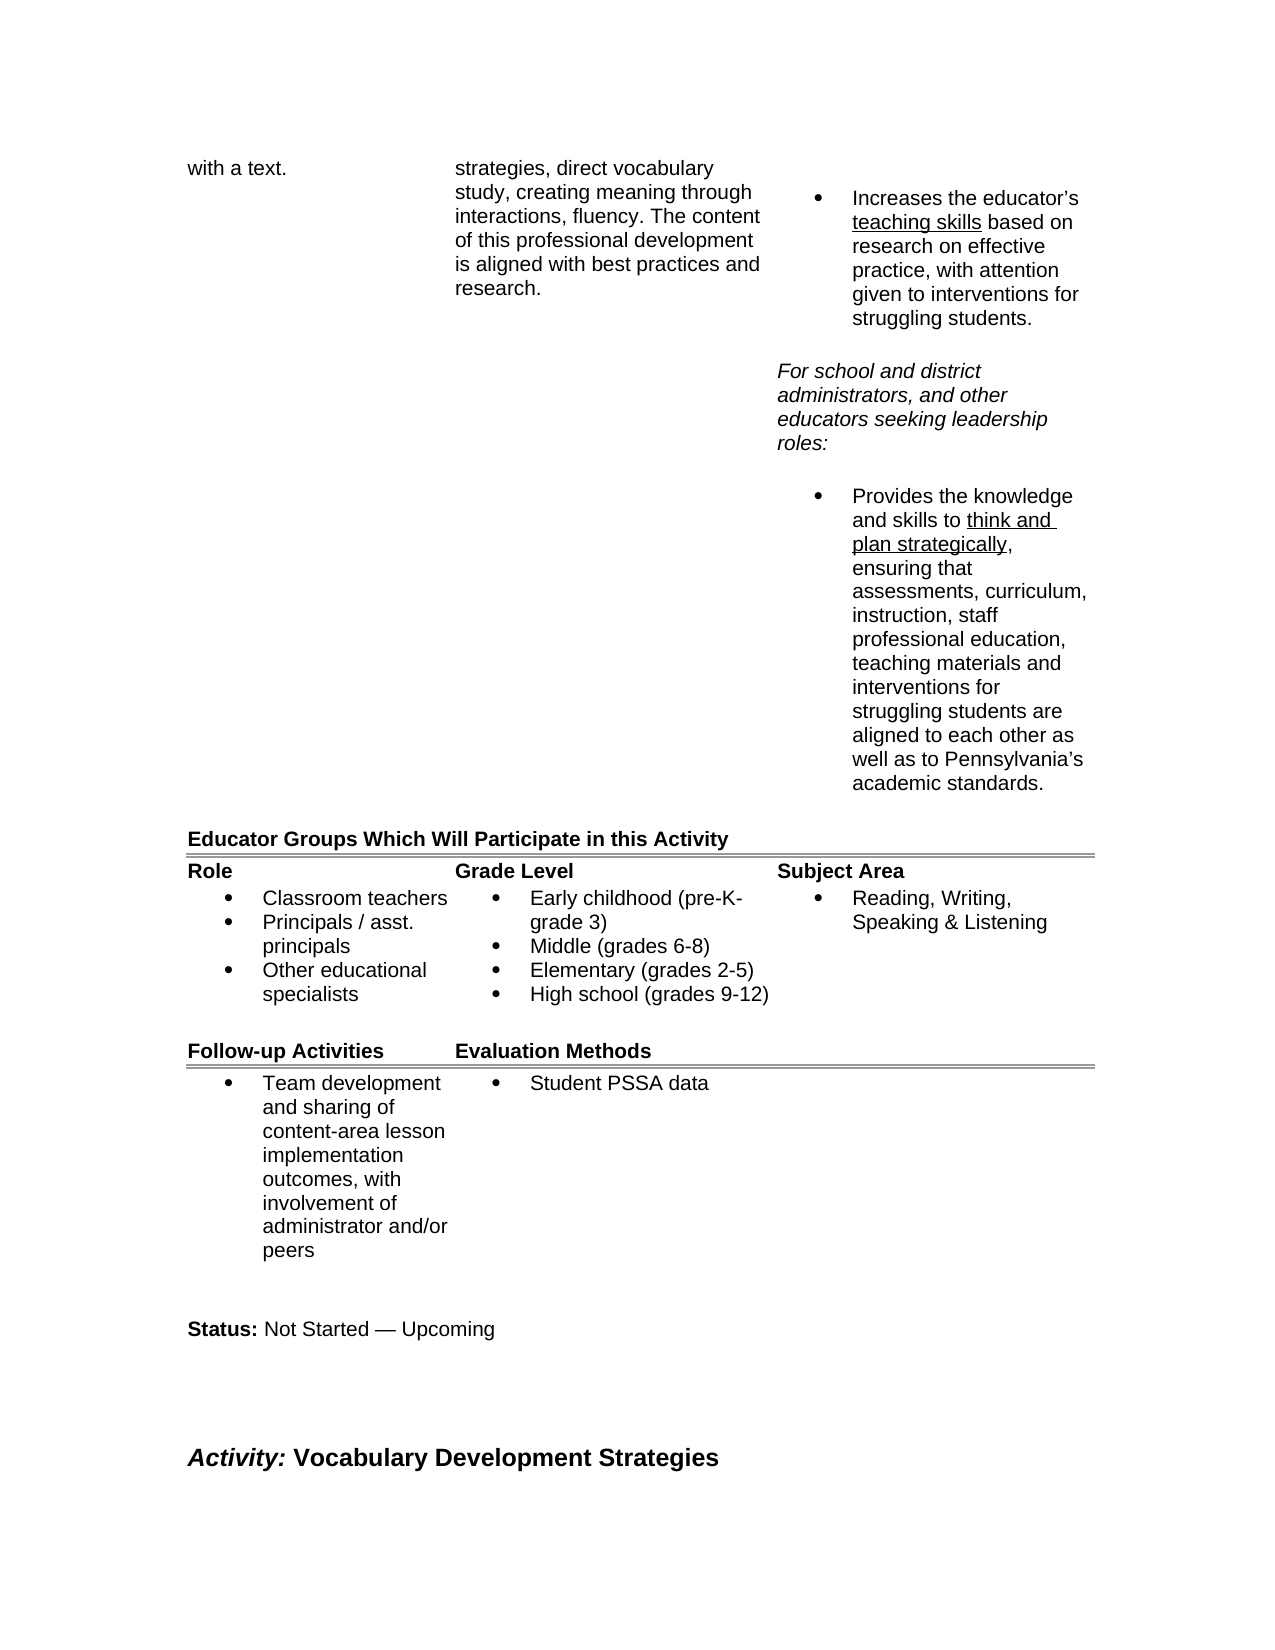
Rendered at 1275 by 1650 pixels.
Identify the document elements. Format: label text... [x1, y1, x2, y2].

table_cell Classroom teachers Principals / asst. principals Other educational specialists [186, 885, 453, 1037]
table_cell Reading, Writing, Speaking & Listening [775, 885, 1095, 1037]
table_cell Grade Level [453, 858, 775, 884]
subtitle Activity: Vocabulary Development Strategies [187, 1443, 1087, 1472]
table_cell Evaluation Methods [453, 1037, 1095, 1064]
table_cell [453, 150, 775, 826]
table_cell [775, 150, 1095, 826]
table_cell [186, 150, 453, 826]
text Status: Not Started — Upcoming [187, 1293, 1087, 1341]
table_cell Follow-up Activities [186, 1037, 453, 1064]
table_cell Team development and sharing of content-area lesson implementation outcomes, with involvement of administrator and/or peers [186, 1069, 453, 1293]
table_cell Early childhood (pre-K-grade 3) Middle (grades 6-8) Elementary (grades 2-5) High school (grades 9-12) [453, 885, 775, 1037]
table_cell Subject Area [775, 858, 1095, 884]
table_cell Student PSSA data [453, 1069, 1095, 1293]
table_cell Educator Groups Which Will Participate in this Activity [186, 826, 1095, 853]
table_cell Role [186, 858, 453, 884]
